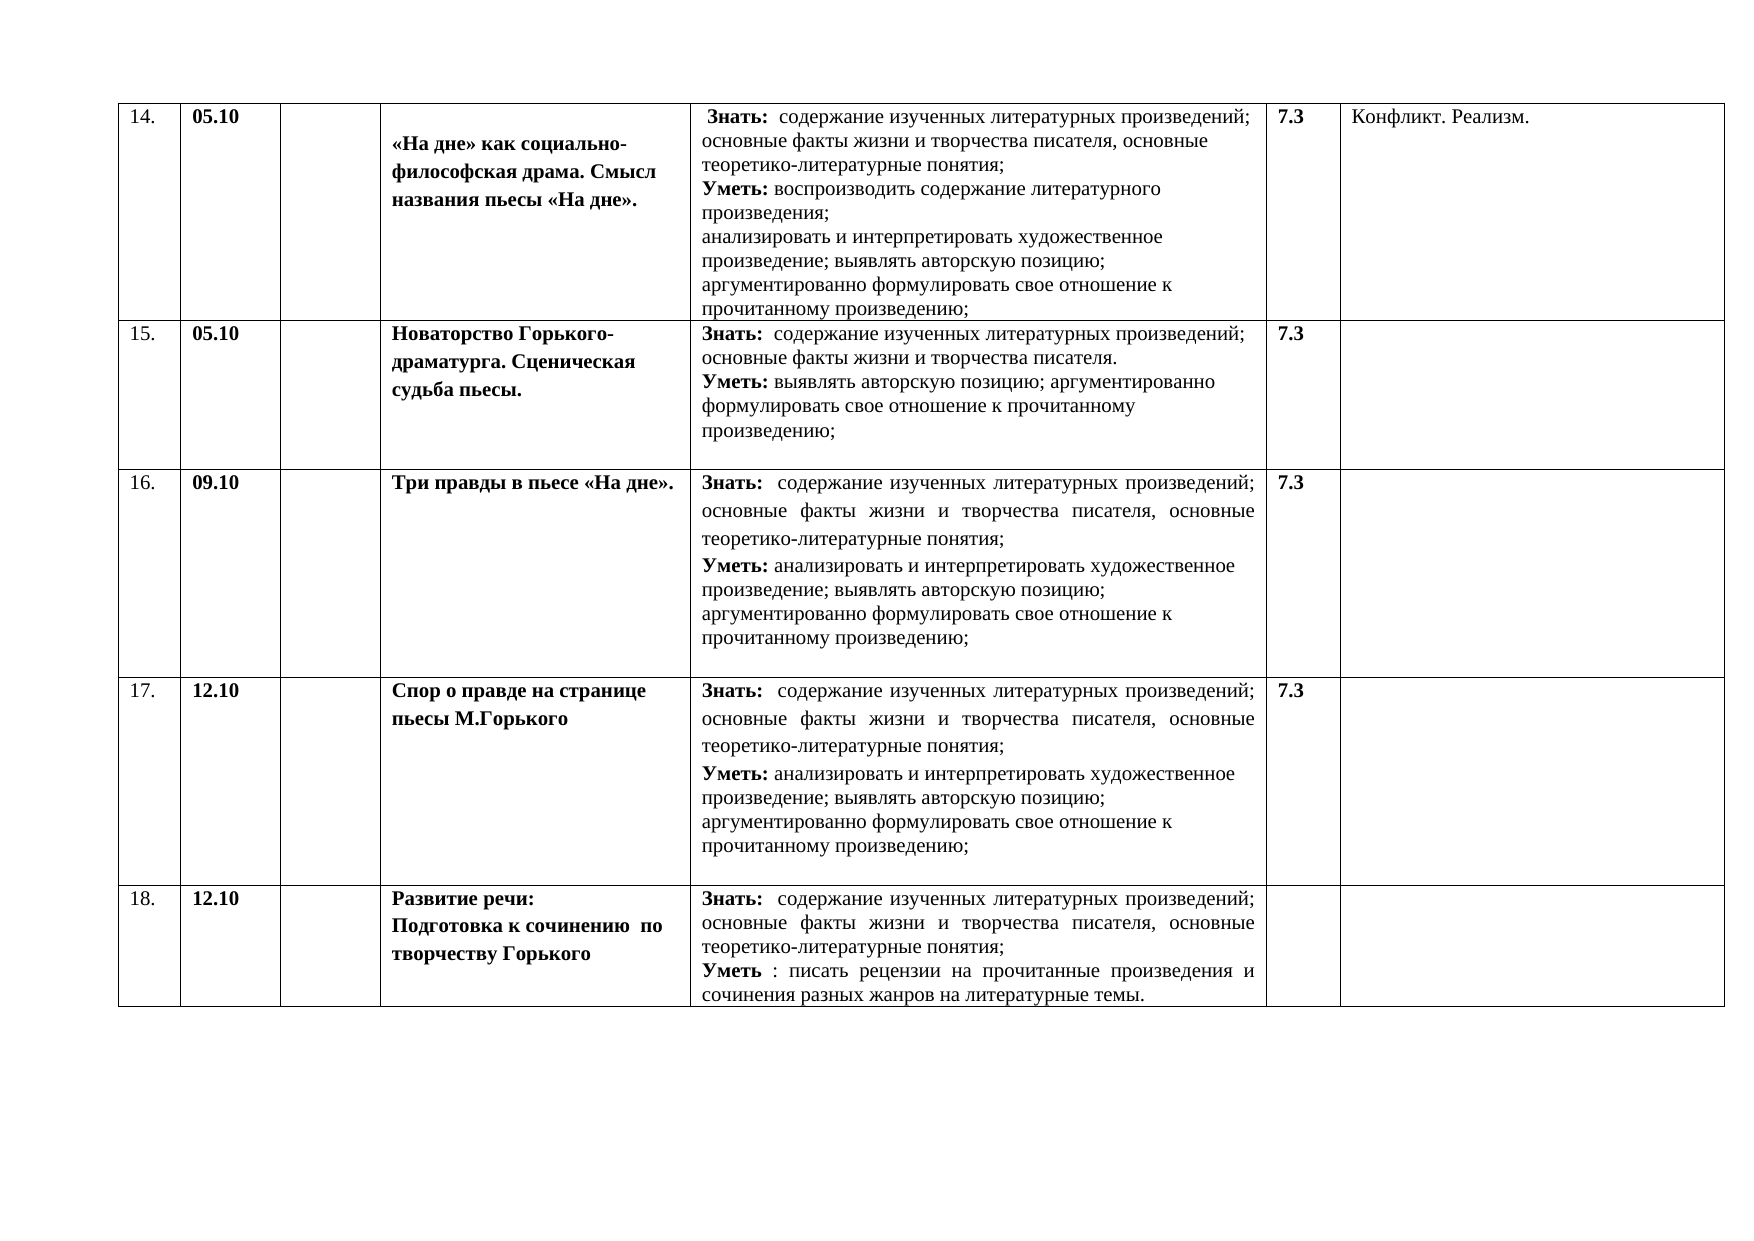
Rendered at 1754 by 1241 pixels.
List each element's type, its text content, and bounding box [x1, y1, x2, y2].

table_cell Развитие речи: Подготовка к сочинению по творчеству Горького [381, 886, 690, 1006]
table_cell [1341, 678, 1724, 884]
table_cell 12.10 [181, 886, 280, 1006]
table_cell Новаторство Горького-драматурга. Сценическая судьба пьесы. [381, 321, 690, 469]
table_cell [119, 678, 180, 884]
table_cell [281, 104, 380, 320]
table_cell 05.10 [181, 321, 280, 469]
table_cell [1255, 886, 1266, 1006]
table_cell [119, 321, 180, 469]
table_cell [1341, 470, 1724, 677]
table_cell Знать: содержание изученных литературных произведений; основные факты жизни и творчества писателя, основные теоретико-литературные понятия; Уметь: анализировать и интерпретировать художественное произведение; выявлять авторскую позицию; аргументированно формулировать свое отношение к прочитанному произведению; [691, 678, 1266, 884]
table_cell [1341, 321, 1724, 469]
table_cell [281, 321, 380, 469]
table_cell «На дне» как социально-философская драма. Смысл названия пьесы «На дне». [381, 104, 690, 320]
table_cell 12.10 [181, 678, 280, 884]
table_cell [119, 886, 180, 1006]
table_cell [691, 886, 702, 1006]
table_cell [281, 886, 380, 1006]
table_cell Конфликт. Реализм. [1341, 104, 1724, 320]
table_cell 7.3 [1267, 470, 1340, 677]
table_cell [281, 678, 380, 884]
table_cell 7.3 [1267, 321, 1340, 469]
table_cell [119, 104, 180, 320]
table_cell 05.10 [181, 104, 280, 320]
table_cell Три правды в пьесе «На дне». [381, 470, 690, 677]
table_cell Спор о правде на странице пьесы М.Горького [381, 678, 690, 884]
table_cell Знать: содержание изученных литературных произведений; основные факты жизни и творчества писателя, основные теоретико-литературные понятия; Уметь: анализировать и интерпретировать художественное произведение; выявлять авторскую позицию; аргументированно формулировать свое отношение к прочитанному произведению; [691, 470, 1266, 677]
table_cell 09.10 [181, 470, 280, 677]
table_cell [119, 470, 180, 677]
table_cell [1341, 886, 1724, 1006]
table_cell [1267, 886, 1340, 1006]
table_cell 7.3 [1267, 104, 1340, 320]
table_cell 7.3 [1267, 678, 1340, 884]
table_cell [281, 470, 380, 677]
table_cell Знать: содержание изученных литературных произведений; основные факты жизни и творчества писателя. Уметь: выявлять авторскую позицию; аргументированно формулировать свое отношение к прочитанному произведению; [691, 321, 1266, 469]
